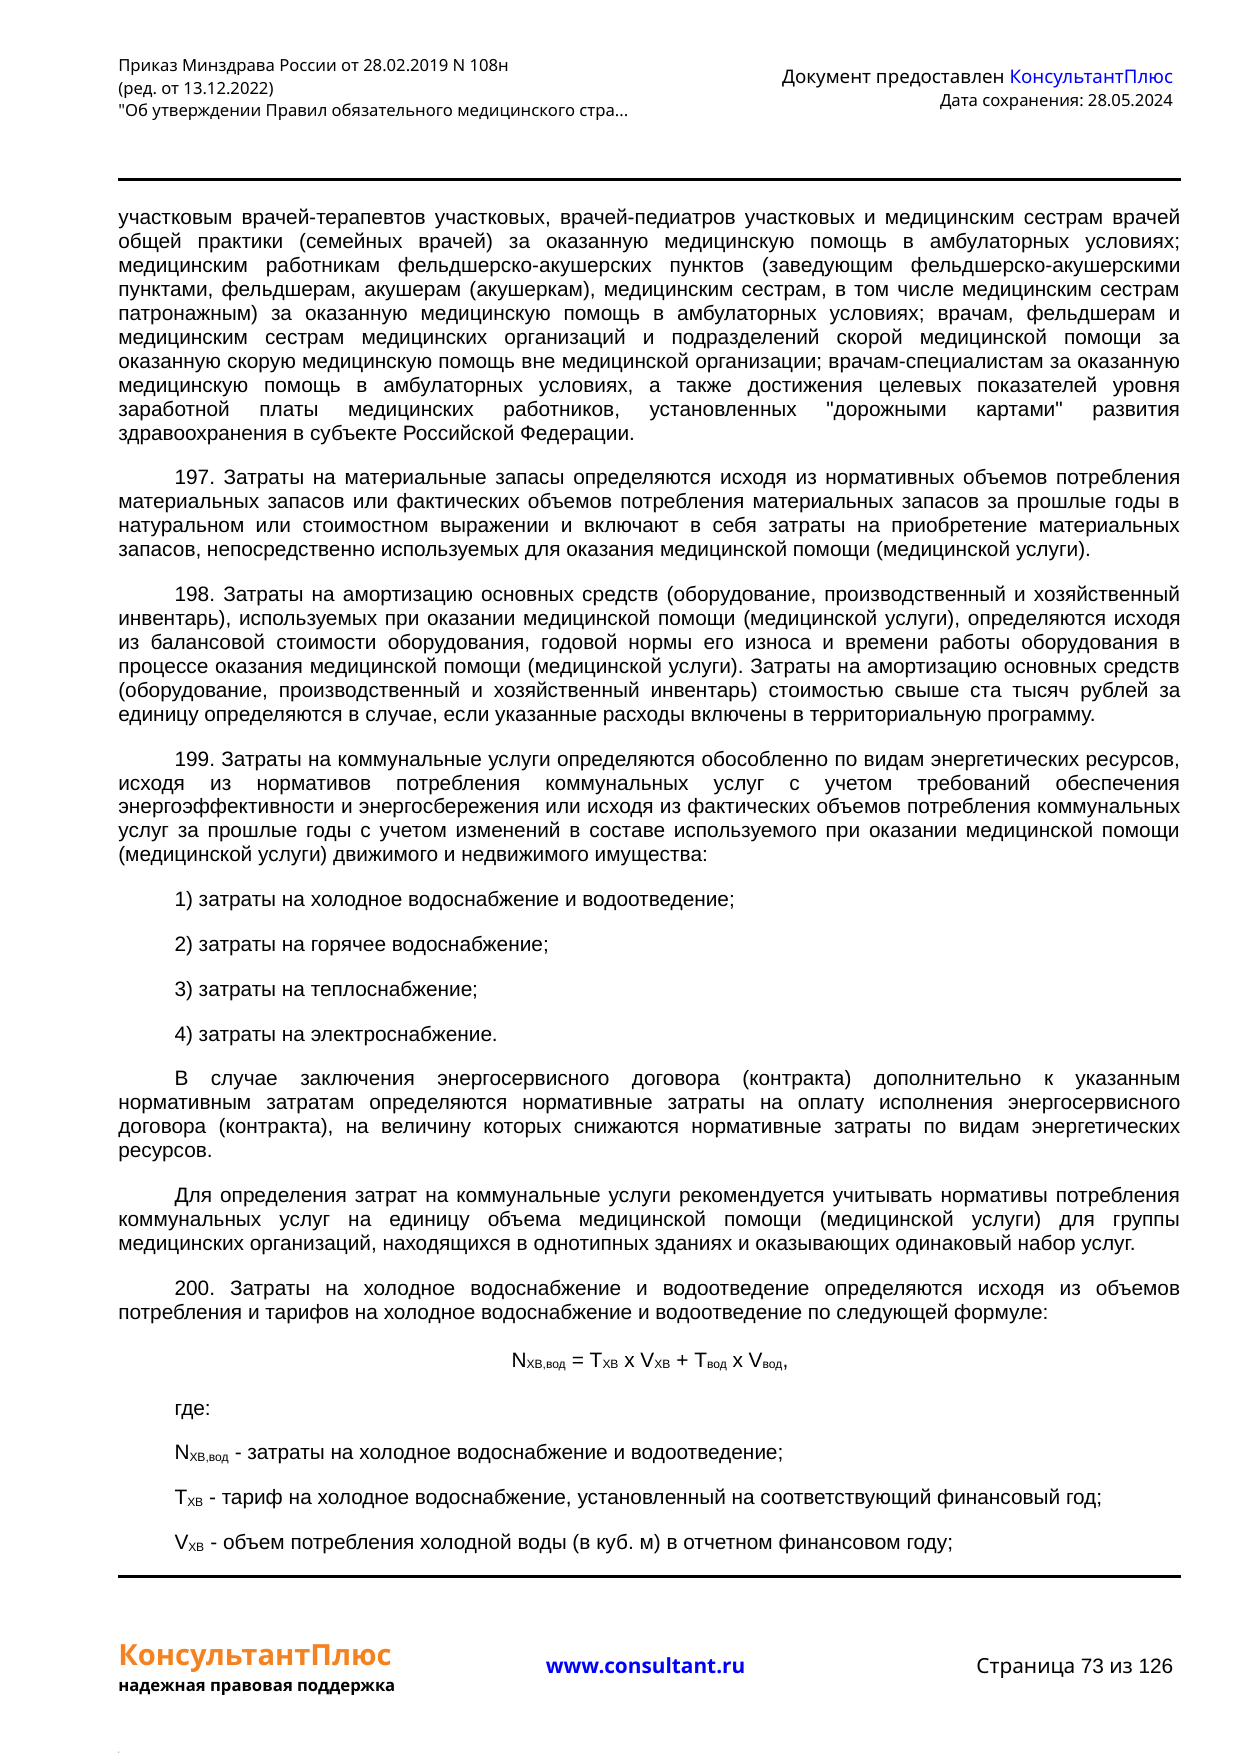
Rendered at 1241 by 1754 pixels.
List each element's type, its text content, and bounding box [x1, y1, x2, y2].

text NХВ,вод = ТХВ x VХВ + Твод x Vвод, [118, 1347, 1181, 1371]
text VХВ - объем потребления холодной воды (в куб. м) в отчетном финансовом году; [118, 1530, 1181, 1554]
text где: [118, 1395, 1181, 1419]
text 4) затраты на электроснабжение. [118, 1021, 1181, 1045]
text 200. Затраты на холодное водоснабжение и водоотведение определяются исходя из объемов потребления и тарифов на холодное водоснабжение и водоотведение по следующей формуле: [118, 1276, 1181, 1323]
text В случае заключения энергосервисного договора (контракта) дополнительно к указанным нормативным затратам определяются нормативные затраты на оплату исполнения энергосервисного договора (контракта), на величину которых снижаются нормативные затраты по видам энергетических ресурсов. [118, 1066, 1181, 1162]
text ТХВ - тариф на холодное водоснабжение, установленный на соответствующий финансовый год; [118, 1485, 1181, 1509]
text 1) затраты на холодное водоснабжение и водоотведение; [118, 887, 1181, 911]
text 2) затраты на горячее водоснабжение; [118, 932, 1181, 956]
text Для определения затрат на коммунальные услуги рекомендуется учитывать нормативы потребления коммунальных услуг на единицу объема медицинской помощи (медицинской услуги) для группы медицинских организаций, находящихся в однотипных зданиях и оказывающих одинаковый набор услуг. [118, 1183, 1181, 1255]
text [118, 205, 1181, 444]
text NХВ,вод - затраты на холодное водоснабжение и водоотведение; [118, 1440, 1181, 1464]
text 199. Затраты на коммунальные услуги определяются обособленно по видам энергетических ресурсов, исходя из нормативов потребления коммунальных услуг с учетом требований обеспечения энергоэффективности и энергосбережения или исходя из фактических объемов потребления коммунальных услуг за прошлые годы с учетом изменений в составе используемого при оказании медицинской помощи (медицинской услуги) движимого и недвижимого имущества: [118, 746, 1181, 866]
text 197. Затраты на материальные запасы определяются исходя из нормативных объемов потребления материальных запасов или фактических объемов потребления материальных запасов за прошлые годы в натуральном или стоимостном выражении и включают в себя затраты на приобретение материальных запасов, непосредственно используемых для оказания медицинской помощи (медицинской услуги). [118, 465, 1181, 561]
text 3) затраты на теплоснабжение; [118, 977, 1181, 1001]
text 198. Затраты на амортизацию основных средств (оборудование, производственный и хозяйственный инвентарь), используемых при оказании медицинской помощи (медицинской услуги), определяются исходя из балансовой стоимости оборудования, годовой нормы его износа и времени работы оборудования в процессе оказания медицинской помощи (медицинской услуги). Затраты на амортизацию основных средств (оборудование, производственный и хозяйственный инвентарь) стоимостью свыше ста тысяч рублей за единицу определяются в случае, если указанные расходы включены в территориальную программу. [118, 582, 1181, 726]
